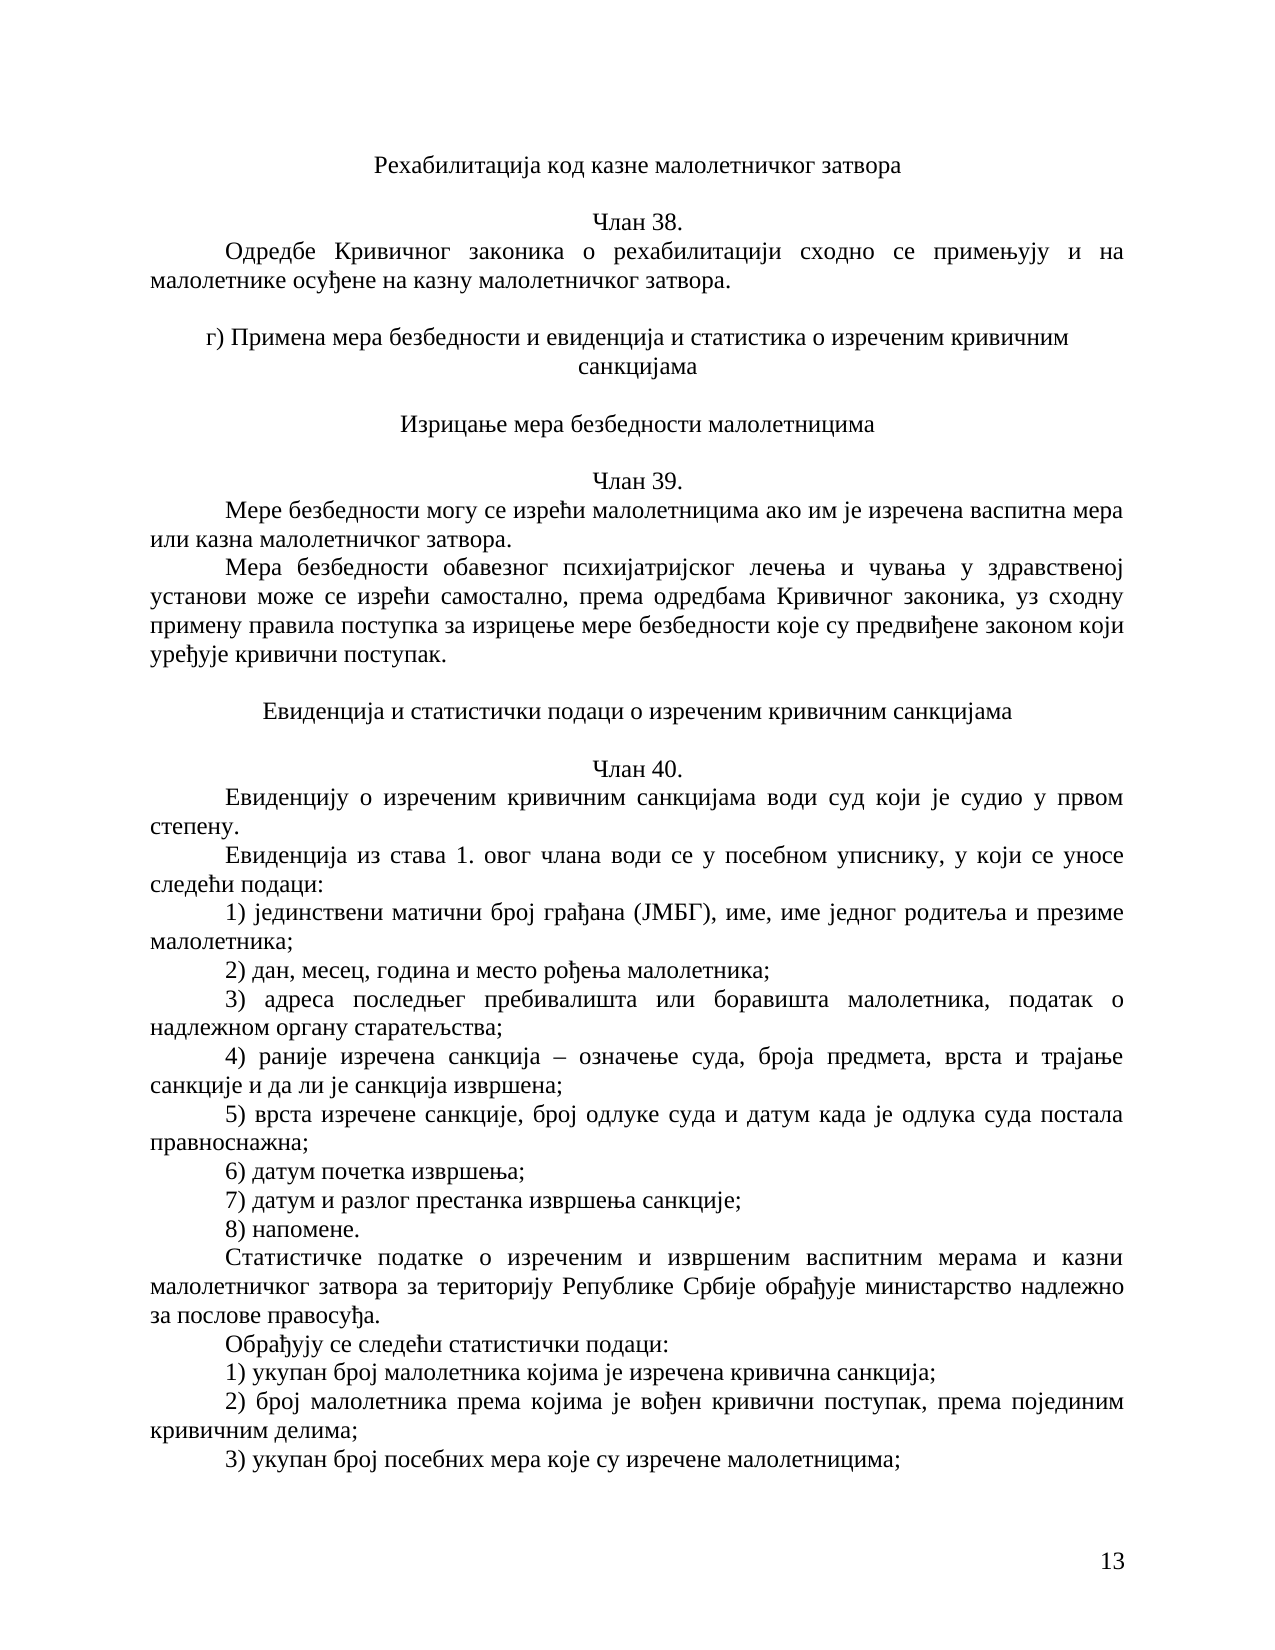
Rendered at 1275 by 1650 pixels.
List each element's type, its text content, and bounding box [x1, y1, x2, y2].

text Евиденција и статистички подаци о изреченим кривичним санкцијама [150, 696, 1125, 725]
text 2) број малолетника према којима је вођен кривични поступак, према појединим кривичним делима; [150, 1386, 1125, 1444]
text Члан 39. [150, 466, 1125, 495]
text 7) датум и разлог престанка извршења санкције; [150, 1185, 1125, 1214]
text Рехабилитација код казне малолетничког затвора [150, 150, 1125, 179]
text 8) напомене. [150, 1214, 1125, 1242]
text Мере безбедности могу се изрећи малолетницима ако им је изречена васпитна мера или казна малолетничког затвора. [150, 495, 1125, 552]
text 1) јединствени матични број грађана (ЈМБГ), име, име једног родитеља и презиме малолетника; [150, 897, 1125, 955]
text 5) врста изречене санкције, број одлуке суда и датум када је одлука суда постала правноснажна; [150, 1099, 1125, 1156]
text 4) раније изречена санкција – означење суда, броја предмета, врста и трајање санкције и да ли је санкција извршена; [150, 1041, 1125, 1099]
text Обрађују се следећи статистички подаци: [150, 1329, 1125, 1357]
text Статистичке податке о изреченим и извршеним васпитним мерама и казни малолетничког затвора за територију Републике Србије обрађује министарство надлежно за послове правосуђа. [150, 1242, 1125, 1329]
text г) Примена мера безбедности и евиденција и статистика о изреченим кривичним санкцијама [150, 322, 1125, 380]
text 3) адреса последњег пребивалишта или боравишта малолетника, податак о надлежном органу старатељства; [150, 984, 1125, 1041]
text Члан 40. [150, 754, 1125, 782]
text 2) дан, месец, година и место рођења малолетника; [150, 955, 1125, 984]
text Одредбе Кривичног законика о рехабилитацији сходно се примењују и на малолетнике осуђене на казну малолетничког затвора. [150, 236, 1125, 294]
text Изрицање мера безбедности малолетницима [150, 409, 1125, 437]
text 1) укупан број малолетника којима је изречена кривична санкција; [150, 1357, 1125, 1386]
text Евиденција из става 1. овог члана води се у посебном уписнику, у који се уносе следећи подаци: [150, 840, 1125, 897]
text 3) укупан број посебних мера које су изречене малолетницима; [150, 1444, 1125, 1472]
text Члан 38. [150, 207, 1125, 236]
text Мера безбедности обавезног психијатријског лечења и чувања у здравственој установи може се изрећи самостално, према одредбама Кривичног законика, уз сходну примену правила поступка за изрицење мере безбедности које су предвиђене законом који уређује кривични поступак. [150, 552, 1125, 667]
text Евиденцију о изреченим кривичним санкцијама води суд који је судио у првом степену. [150, 782, 1125, 840]
text 6) датум почетка извршења; [150, 1156, 1125, 1185]
